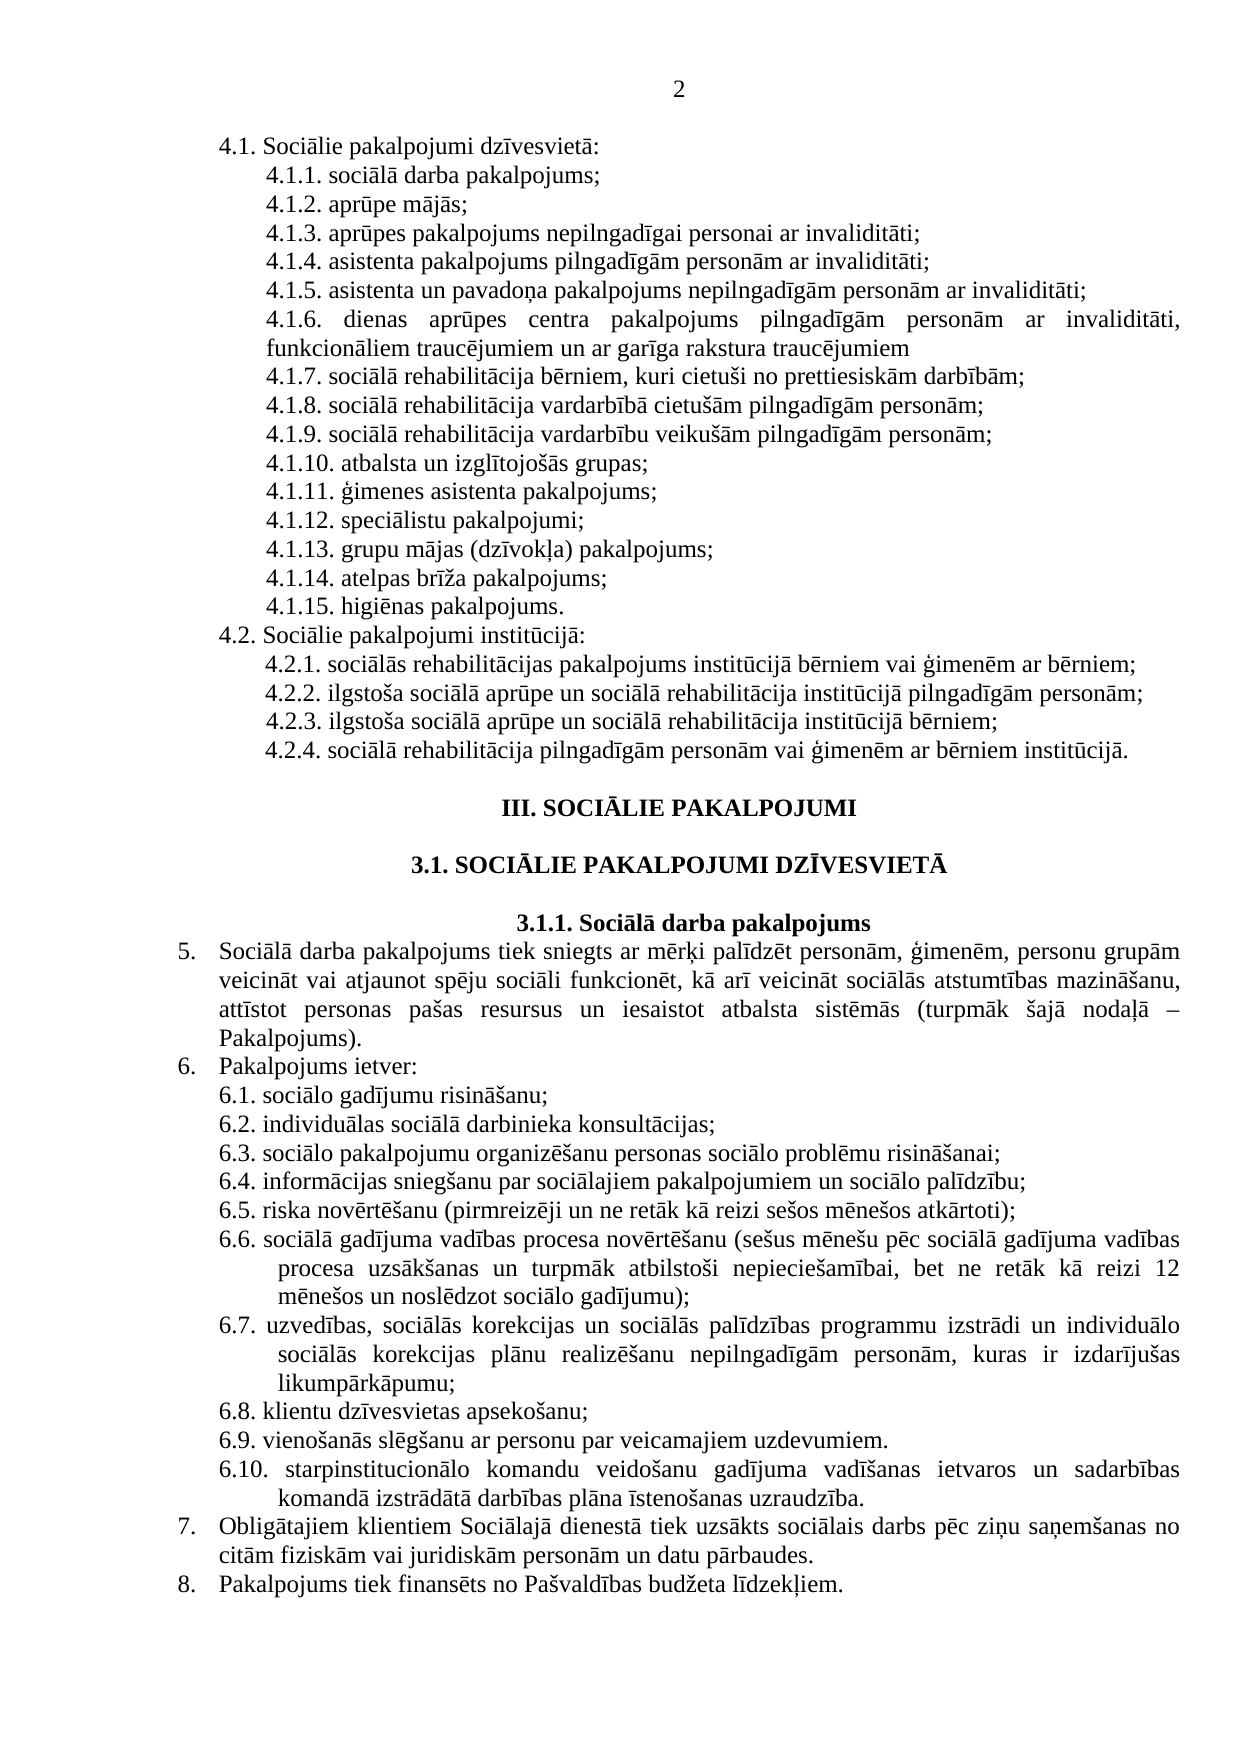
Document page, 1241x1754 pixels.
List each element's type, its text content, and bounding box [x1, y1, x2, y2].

text 4.1.12. speciālistu pakalpojumi; [266, 505, 1181, 534]
text 6.10. starpinstitucionālo komandu veidošanu gadījuma vadīšanas ietvaros un sadarbības komandā izstrādātā darbības plāna īstenošanas uzraudzība. [218, 1454, 1181, 1511]
text 4.2.3. ilgstoša sociālā aprūpe un sociālā rehabilitācija institūcijā bērniem; [266, 706, 1181, 735]
list Pakalpojums tiek finansēts no Pašvaldības budžeta līdzekļiem. [177, 1569, 1181, 1598]
text 4.1.7. sociālā rehabilitācija bērniem, kuri cietuši no prettiesiskām darbībām; [266, 361, 1181, 390]
text 4.1.2. aprūpe mājās; [266, 189, 1181, 218]
text 4.1.3. aprūpes pakalpojums nepilngadīgai personai ar invaliditāti; [266, 218, 1181, 246]
text 4.1.15. higiēnas pakalpojums. [266, 591, 1181, 620]
text 6.8. klientu dzīvesvietas apsekošanu; [218, 1396, 1181, 1425]
text 4.1.10. atbalsta un izglītojošās grupas; [266, 448, 1181, 476]
text 4.1.5. asistenta un pavadoņa pakalpojums nepilngadīgām personām ar invaliditāti; [266, 275, 1181, 304]
text 4.1.4. asistenta pakalpojums pilngadīgām personām ar invaliditāti; [266, 246, 1181, 275]
text 4.1.11. ģimenes asistenta pakalpojums; [266, 476, 1181, 505]
list Obligātajiem klientiem Sociālajā dienestā tiek uzsākts sociālais darbs pēc ziņu saņemšanas no citām fiziskām vai juridiskām personām un datu pārbaudes. [177, 1511, 1181, 1569]
text 4.1.1. sociālā darba pakalpojums; [266, 160, 1181, 189]
text 3.1.1. Sociālā darba pakalpojums [206, 908, 1181, 936]
text 3.1. SOCIĀLIE PAKALPOJUMI DZĪVESVIETĀ [177, 850, 1181, 879]
list Pakalpojums ietver: [177, 1051, 1181, 1080]
text 4.1.14. atelpas brīža pakalpojums; [266, 563, 1181, 591]
text 4.1.9. sociālā rehabilitācija vardarbību veikušām pilngadīgām personām; [266, 419, 1181, 448]
text 6.2. individuālas sociālā darbinieka konsultācijas; [218, 1109, 1181, 1138]
text 6.5. riska novērtēšanu (pirmreizēji un ne retāk kā reizi sešos mēnešos atkārtoti); [218, 1195, 1181, 1224]
text 4.2.4. sociālā rehabilitācija pilngadīgām personām vai ģimenēm ar bērniem institūcijā. [265, 735, 1181, 764]
text 4.1. Sociālie pakalpojumi dzīvesvietā: [218, 131, 1181, 160]
text 6.1. sociālo gadījumu risināšanu; [218, 1080, 1181, 1109]
list Sociālā darba pakalpojums tiek sniegts ar mērķi palīdzēt personām, ģimenēm, personu grupām veicināt vai atjaunot spēju sociāli funkcionēt, kā arī veicināt sociālās atstumtības mazināšanu, attīstot personas pašas resursus un iesaistot atbalsta sistēmās (turpmāk šajā nodaļā – Pakalpojums). [177, 936, 1181, 1051]
text 4.1.13. grupu mājas (dzīvokļa) pakalpojums; [266, 534, 1181, 563]
text 6.3. sociālo pakalpojumu organizēšanu personas sociālo problēmu risināšanai; [218, 1138, 1181, 1166]
text 6.9. vienošanās slēgšanu ar personu par veicamajiem uzdevumiem. [218, 1425, 1181, 1454]
text 6.6. sociālā gadījuma vadības procesa novērtēšanu (sešus mēnešu pēc sociālā gadījuma vadības procesa uzsākšanas un turpmāk atbilstoši nepieciešamībai, bet ne retāk kā reizi 12 mēnešos un noslēdzot sociālo gadījumu); [218, 1224, 1181, 1310]
text 4.2.1. sociālās rehabilitācijas pakalpojums institūcijā bērniem vai ģimenēm ar bērniem; [265, 649, 1181, 678]
text 4.2. Sociālie pakalpojumi institūcijā: [218, 620, 1181, 649]
text 6.7. uzvedības, sociālās korekcijas un sociālās palīdzības programmu izstrādi un individuālo sociālās korekcijas plānu realizēšanu nepilngadīgām personām, kuras ir izdarījušas likumpārkāpumu; [218, 1310, 1181, 1396]
text 6.4. informācijas sniegšanu par sociālajiem pakalpojumiem un sociālo palīdzību; [218, 1166, 1181, 1195]
text 4.1.6. dienas aprūpes centra pakalpojums pilngadīgām personām ar invaliditāti, funkcionāliem traucējumiem un ar garīga rakstura traucējumiem [266, 304, 1181, 361]
text 4.2.2. ilgstoša sociālā aprūpe un sociālā rehabilitācija institūcijā pilngadīgām personām; [265, 678, 1181, 706]
text III. SOCIĀLIE PAKALPOJUMI [177, 793, 1181, 821]
text 4.1.8. sociālā rehabilitācija vardarbībā cietušām pilngadīgām personām; [266, 390, 1181, 419]
